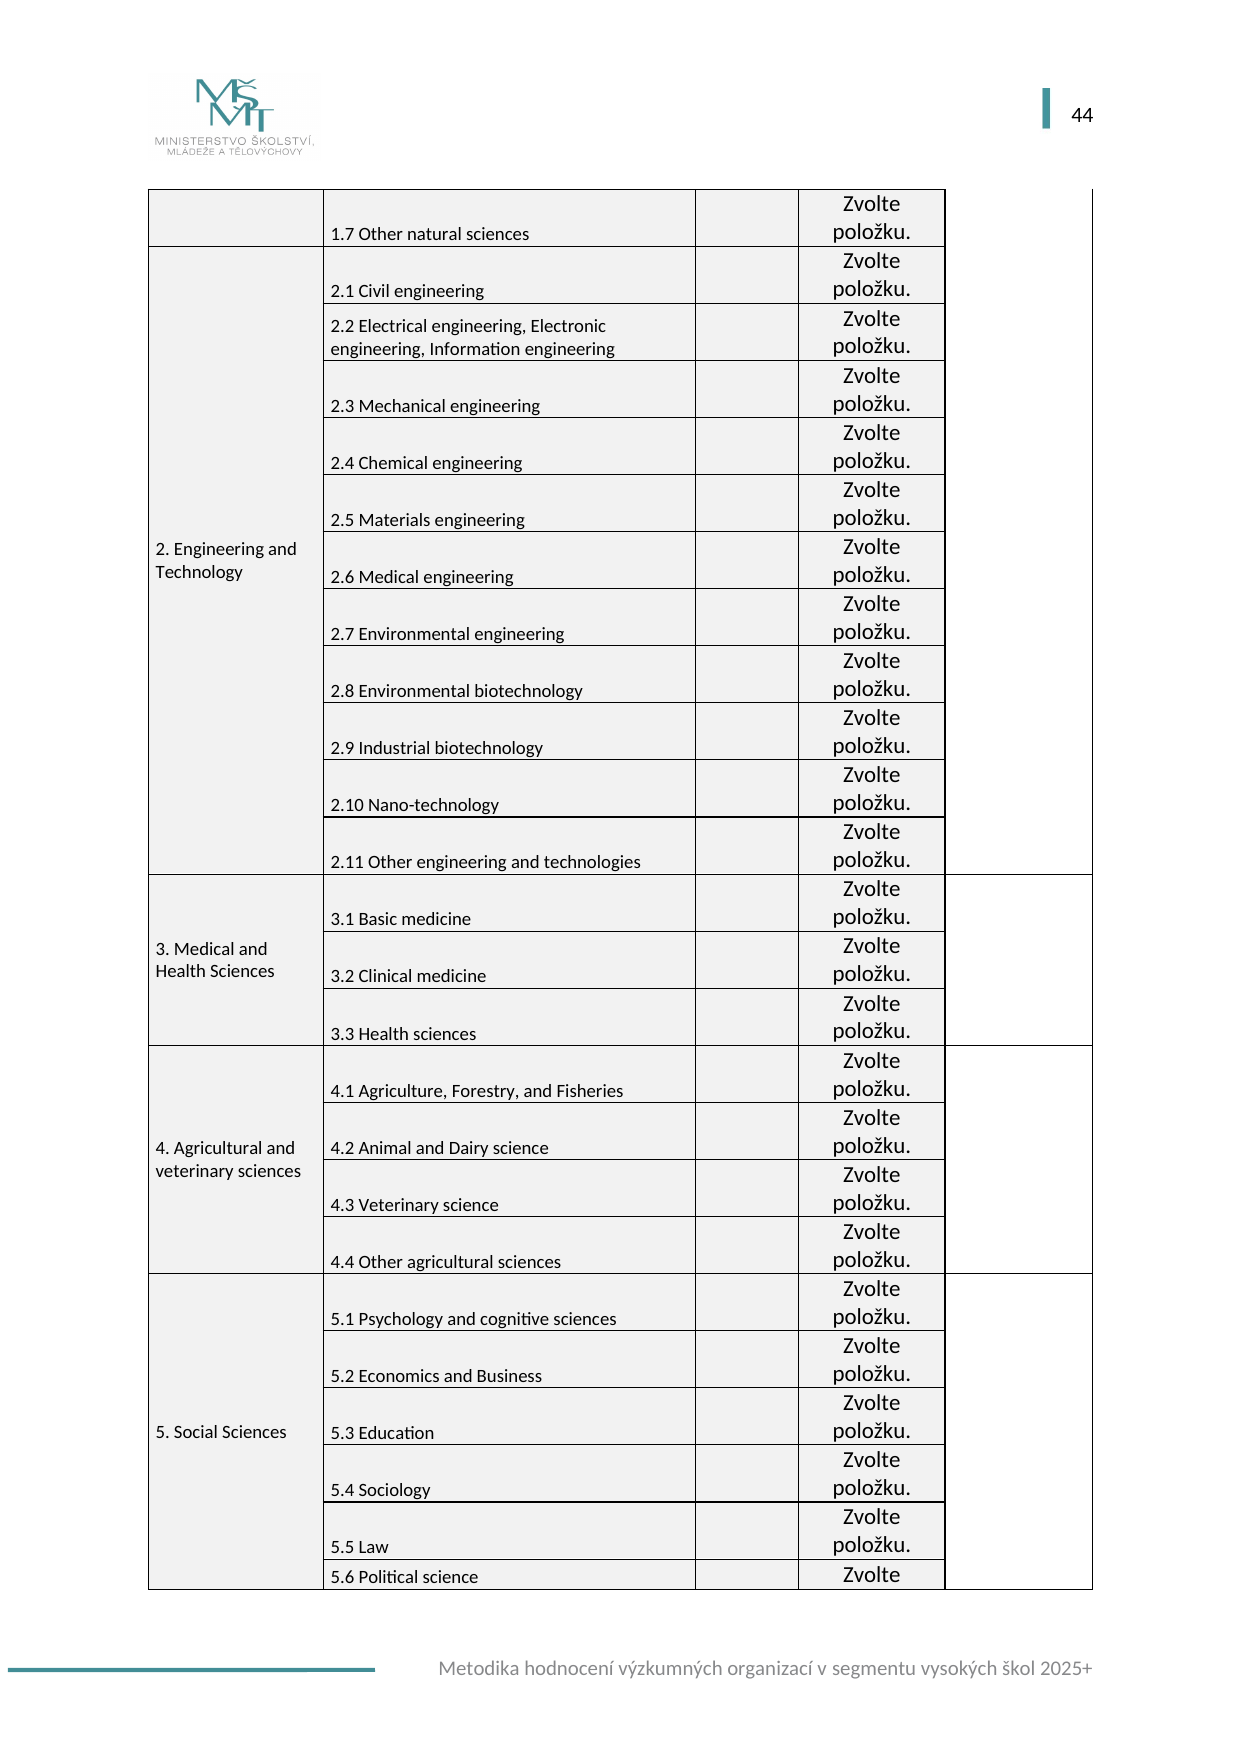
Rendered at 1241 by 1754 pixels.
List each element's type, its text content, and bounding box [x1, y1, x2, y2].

picture [147, 73, 322, 161]
table_cell [696, 532, 798, 588]
table_cell 3.1 Basic medicine [324, 875, 695, 931]
table_cell 4.3 Veterinary science [324, 1160, 695, 1216]
table_cell 5.3 Education [324, 1388, 695, 1444]
table_cell [696, 1503, 798, 1558]
table_cell 2.5 Materials engineering [324, 475, 695, 531]
table_cell 1.7 Other natural sciences [324, 190, 695, 246]
table_cell [696, 1388, 798, 1444]
table_cell 5.4 Sociology [324, 1445, 695, 1501]
table_cell [696, 1046, 798, 1102]
table_cell [946, 1046, 1092, 1273]
table_cell [696, 989, 798, 1045]
table_cell [696, 1331, 798, 1387]
table_cell [696, 475, 798, 531]
table_cell [696, 760, 798, 816]
table_cell 4.4 Other agricultural sciences [324, 1217, 695, 1273]
table_cell [696, 247, 798, 303]
table_cell [696, 1445, 798, 1501]
table_cell 2.2 Electrical engineering, Electronic engineering, Information engineering [324, 304, 695, 360]
table_cell [946, 1274, 1092, 1589]
table_cell 4.1 Agriculture, Forestry, and Fisheries [324, 1046, 695, 1102]
table_cell 2.9 Industrial biotechnology [324, 703, 695, 759]
table_cell [696, 589, 798, 645]
table_cell [696, 1560, 798, 1589]
table_cell [946, 875, 1092, 1045]
table_cell 2.6 Medical engineering [324, 532, 695, 588]
picture [1028, 88, 1111, 145]
table_cell 5.6 Political science [324, 1560, 695, 1589]
table_cell 5.1 Psychology and cognitive sciences [324, 1274, 695, 1330]
table_cell [696, 418, 798, 474]
table_cell [696, 646, 798, 702]
table_cell 2.1 Civil engineering [324, 247, 695, 303]
table_cell [696, 932, 798, 988]
table_cell [696, 190, 798, 246]
table_cell 2.11 Other engineering and technologies [324, 818, 695, 873]
table_cell 2. Engineering and Technology [149, 247, 323, 873]
table_cell [696, 1274, 798, 1330]
table_cell 4.2 Animal and Dairy science [324, 1103, 695, 1159]
table_cell 2.8 Environmental biotechnology [324, 646, 695, 702]
table_cell [696, 818, 798, 873]
table_cell [696, 1103, 798, 1159]
table_cell [696, 304, 798, 360]
table_cell 4. Agricultural and veterinary sciences [149, 1046, 323, 1273]
table_cell 3.3 Health sciences [324, 989, 695, 1045]
table_cell 2.7 Environmental engineering [324, 589, 695, 645]
table_cell [696, 875, 798, 931]
table_cell 5.2 Economics and Business [324, 1331, 695, 1387]
table_cell 3. Medical and Health Sciences [149, 875, 323, 1045]
table_cell [696, 1217, 798, 1273]
table_cell 3.2 Clinical medicine [324, 932, 695, 988]
table_cell 2.10 Nano-technology [324, 760, 695, 816]
table_cell 5. Social Sciences [149, 1274, 323, 1589]
table_cell [696, 703, 798, 759]
table_cell 5.5 Law [324, 1503, 695, 1558]
table_cell [696, 1160, 798, 1216]
table_cell 2.3 Mechanical engineering [324, 361, 695, 417]
table_cell [696, 361, 798, 417]
table_cell [946, 246, 1092, 873]
table_cell 2.4 Chemical engineering [324, 418, 695, 474]
